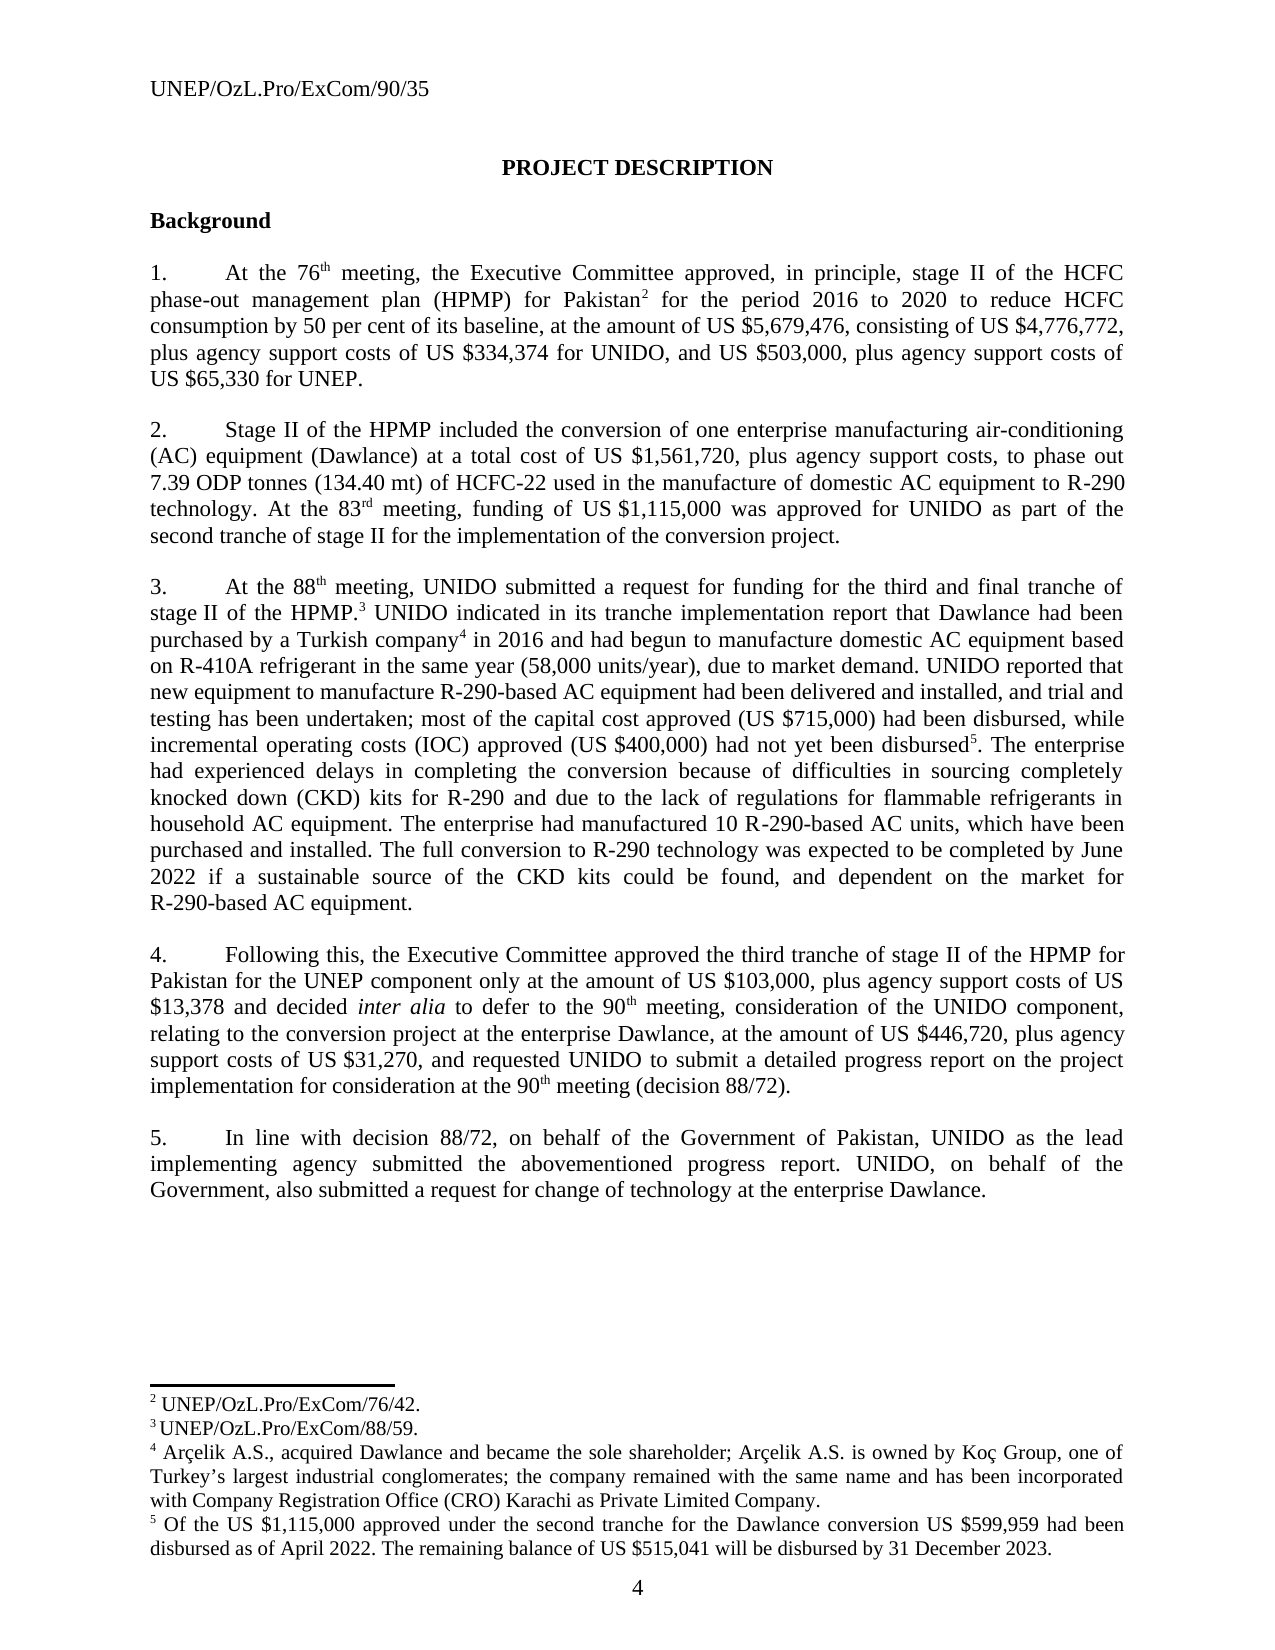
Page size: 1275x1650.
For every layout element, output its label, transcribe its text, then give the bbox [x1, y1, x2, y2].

subtitle Following this, the Executive Committee approved the third tranche of stage II of the HPMP for Pakistan for the UNEP component only at the amount of US $103,000, plus agency support costs of US $13,378 and decided inter alia to defer to the 90th meeting, consideration of the UNIDO component, relating to the conversion project at the enterprise Dawlance, at the amount of US $446,720, plus agency support costs of US $31,270, and requested UNIDO to submit a detailed progress report on the project implementation for consideration at the 90th meeting (decision 88/72). [150, 941, 1125, 1099]
text Background [150, 207, 1125, 233]
subtitle In line with decision 88/72, on behalf of the Government of Pakistan, UNIDO as the lead implementing agency submitted the abovementioned progress report. UNIDO, on behalf of the Government, also submitted a request for change of technology at the enterprise Dawlance. [150, 1124, 1125, 1203]
text PROJECT DESCRIPTION [150, 154, 1125, 180]
subtitle At the 88th meeting, UNIDO submitted a request for funding for the third and final tranche of stage II of the HPMP. UNIDO indicated in its tranche implementation report that Dawlance had been purchased by a Turkish company in 2016 and had begun to manufacture domestic AC equipment based on R-410A refrigerant in the same year (58,000 units/year), due to market demand. UNIDO reported that new equipment to manufacture R-290-based AC equipment had been delivered and installed, and trial and testing has been undertaken; most of the capital cost approved (US $715,000) had been disbursed, while incremental operating costs (IOC) approved (US $400,000) had not yet been disbursed. The enterprise had experienced delays in completing the conversion because of difficulties in sourcing completely knocked down (CKD) kits for R-290 and due to the lack of regulations for flammable refrigerants in household AC equipment. The enterprise had manufactured 10 R-290-based AC units, which have been purchased and installed. The full conversion to R-290 technology was expected to be completed by June 2022 if a sustainable source of the CKD kits could be found, and dependent on the market for R-290-based AC equipment. [150, 573, 1125, 916]
subtitle At the 76th meeting, the Executive Committee approved, in principle, stage II of the HCFC phase-out management plan (HPMP) for Pakistan for the period 2016 to 2020 to reduce HCFC consumption by 50 per cent of its baseline, at the amount of US $5,679,476, consisting of US $4,776,772, plus agency support costs of US $334,374 for UNIDO, and US $503,000, plus agency support costs of US $65,330 for UNEP. [150, 259, 1125, 391]
subtitle Stage II of the HPMP included the conversion of one enterprise manufacturing air-conditioning (AC) equipment (Dawlance) at a total cost of US $1,561,720, plus agency support costs, to phase out 7.39 ODP tonnes (134.40 mt) of HCFC-22 used in the manufacture of domestic AC equipment to R-290 technology. At the 83rd meeting, funding of US $1,115,000 was approved for UNIDO as part of the second tranche of stage II for the implementation of the conversion project. [150, 416, 1125, 548]
